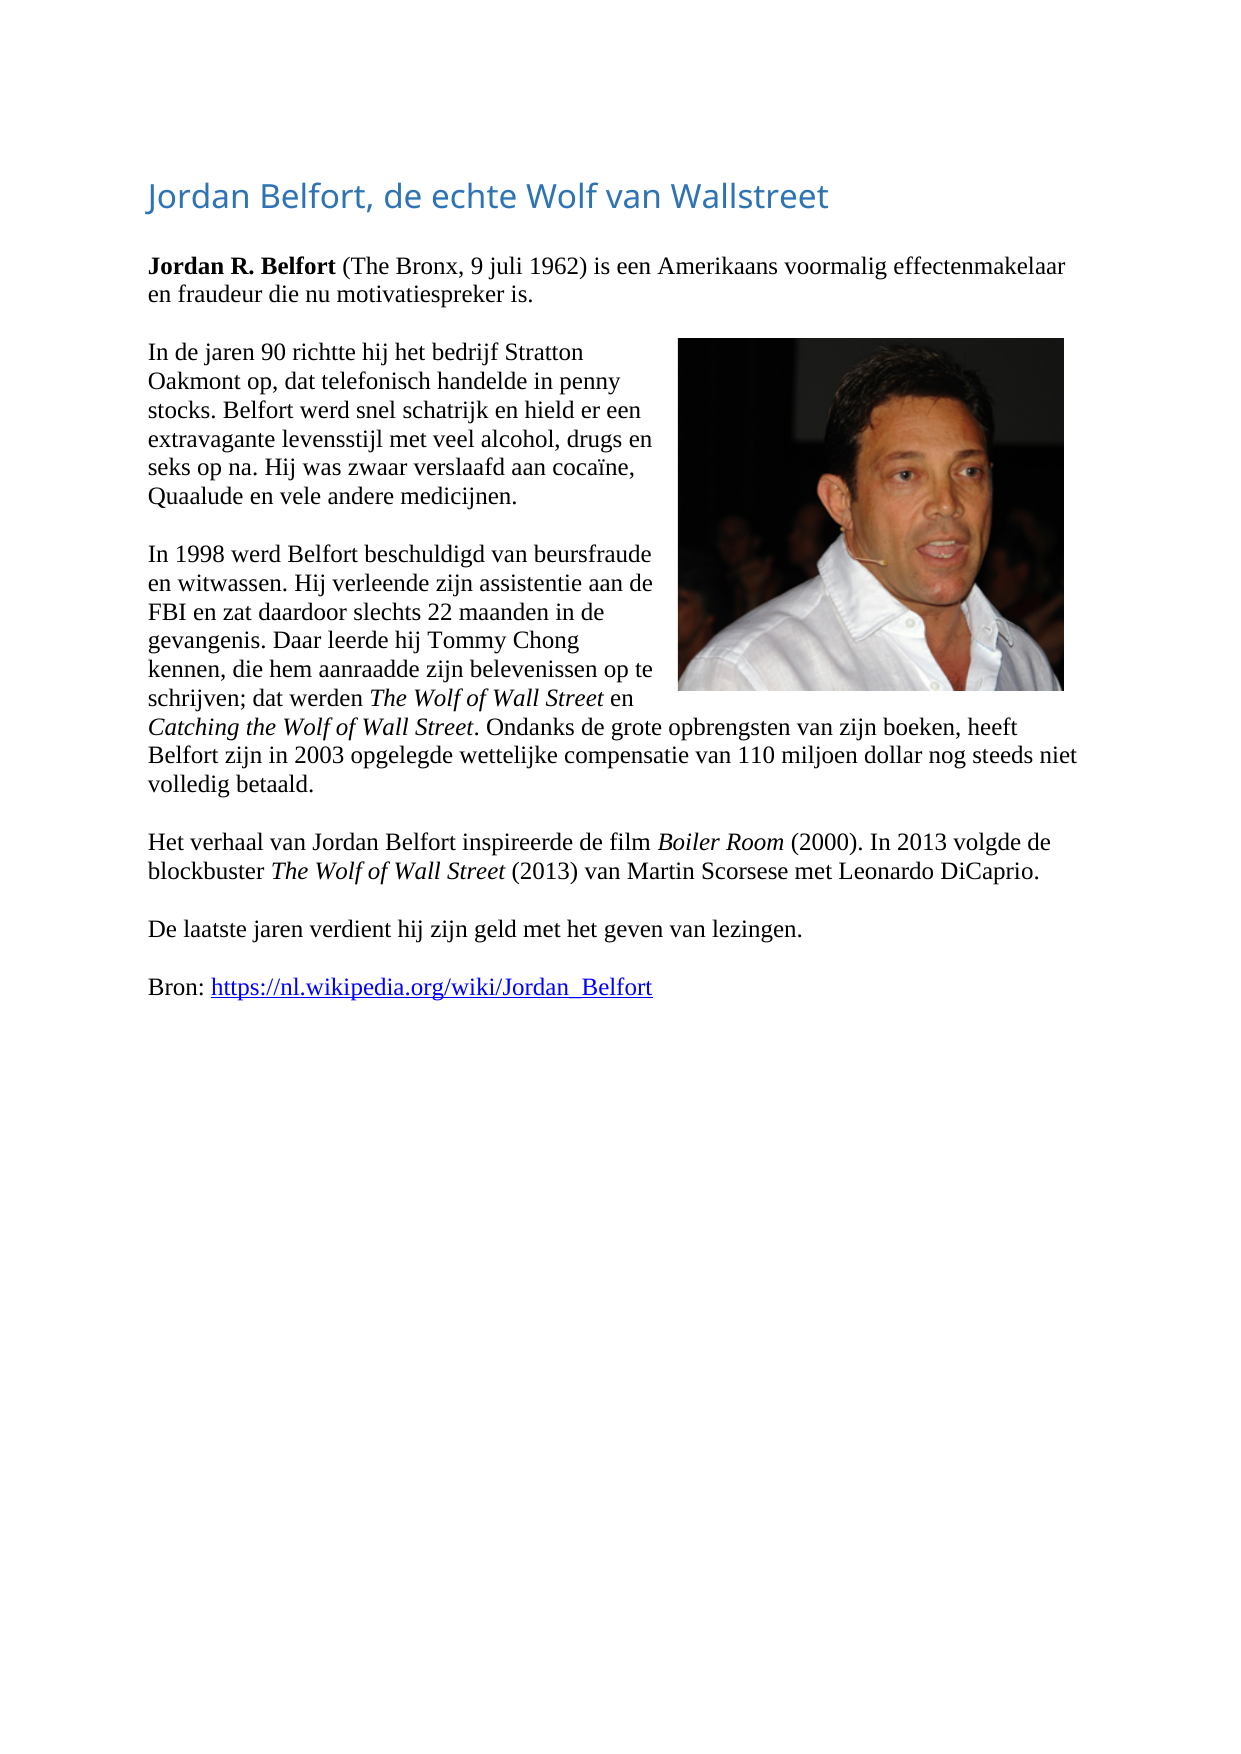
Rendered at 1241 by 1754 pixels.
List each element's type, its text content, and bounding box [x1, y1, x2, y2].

picture [677, 338, 1064, 691]
text Bron: https://nl.wikipedia.org/wiki/Jordan_Belfort [148, 972, 1093, 1000]
text De laatste jaren verdient hij zijn geld met het geven van lezingen. [148, 914, 1093, 942]
text In 1998 werd Belfort beschuldigd van beursfraude en witwassen. Hij verleende zijn assistentie aan de FBI en zat daardoor slechts 22 maanden in de gevangenis. Daar leerde hij Tommy Chong kennen, die hem aanraadde zijn belevenissen op te schrijven; dat werden The Wolf of Wall Street en Catching the Wolf of Wall Street. Ondanks de grote opbrengsten van zijn boeken, heeft Belfort zijn in 2003 opgelegde wettelijke compensatie van 110 miljoen dollar nog steeds niet volledig betaald. [148, 539, 1093, 798]
text Het verhaal van Jordan Belfort inspireerde de film Boiler Room (2000). In 2013 volgde de blockbuster The Wolf of Wall Street (2013) van Martin Scorsese met Leonardo DiCaprio. [148, 827, 1093, 884]
subtitle Jordan Belfort, de echte Wolf van Wallstreet [148, 173, 1093, 218]
text In de jaren 90 richtte hij het bedrijf Stratton Oakmont op, dat telefonisch handelde in penny stocks. Belfort werd snel schatrijk en hield er een extravagante levensstijl met veel alcohol, drugs en seks op na. Hij was zwaar verslaafd aan cocaïne, Quaalude en vele andere medicijnen. [148, 337, 1093, 510]
text Jordan R. Belfort (The Bronx, 9 juli 1962) is een Amerikaans voormalig effectenmakelaar en fraudeur die nu motivatiespreker is. [148, 251, 1093, 308]
